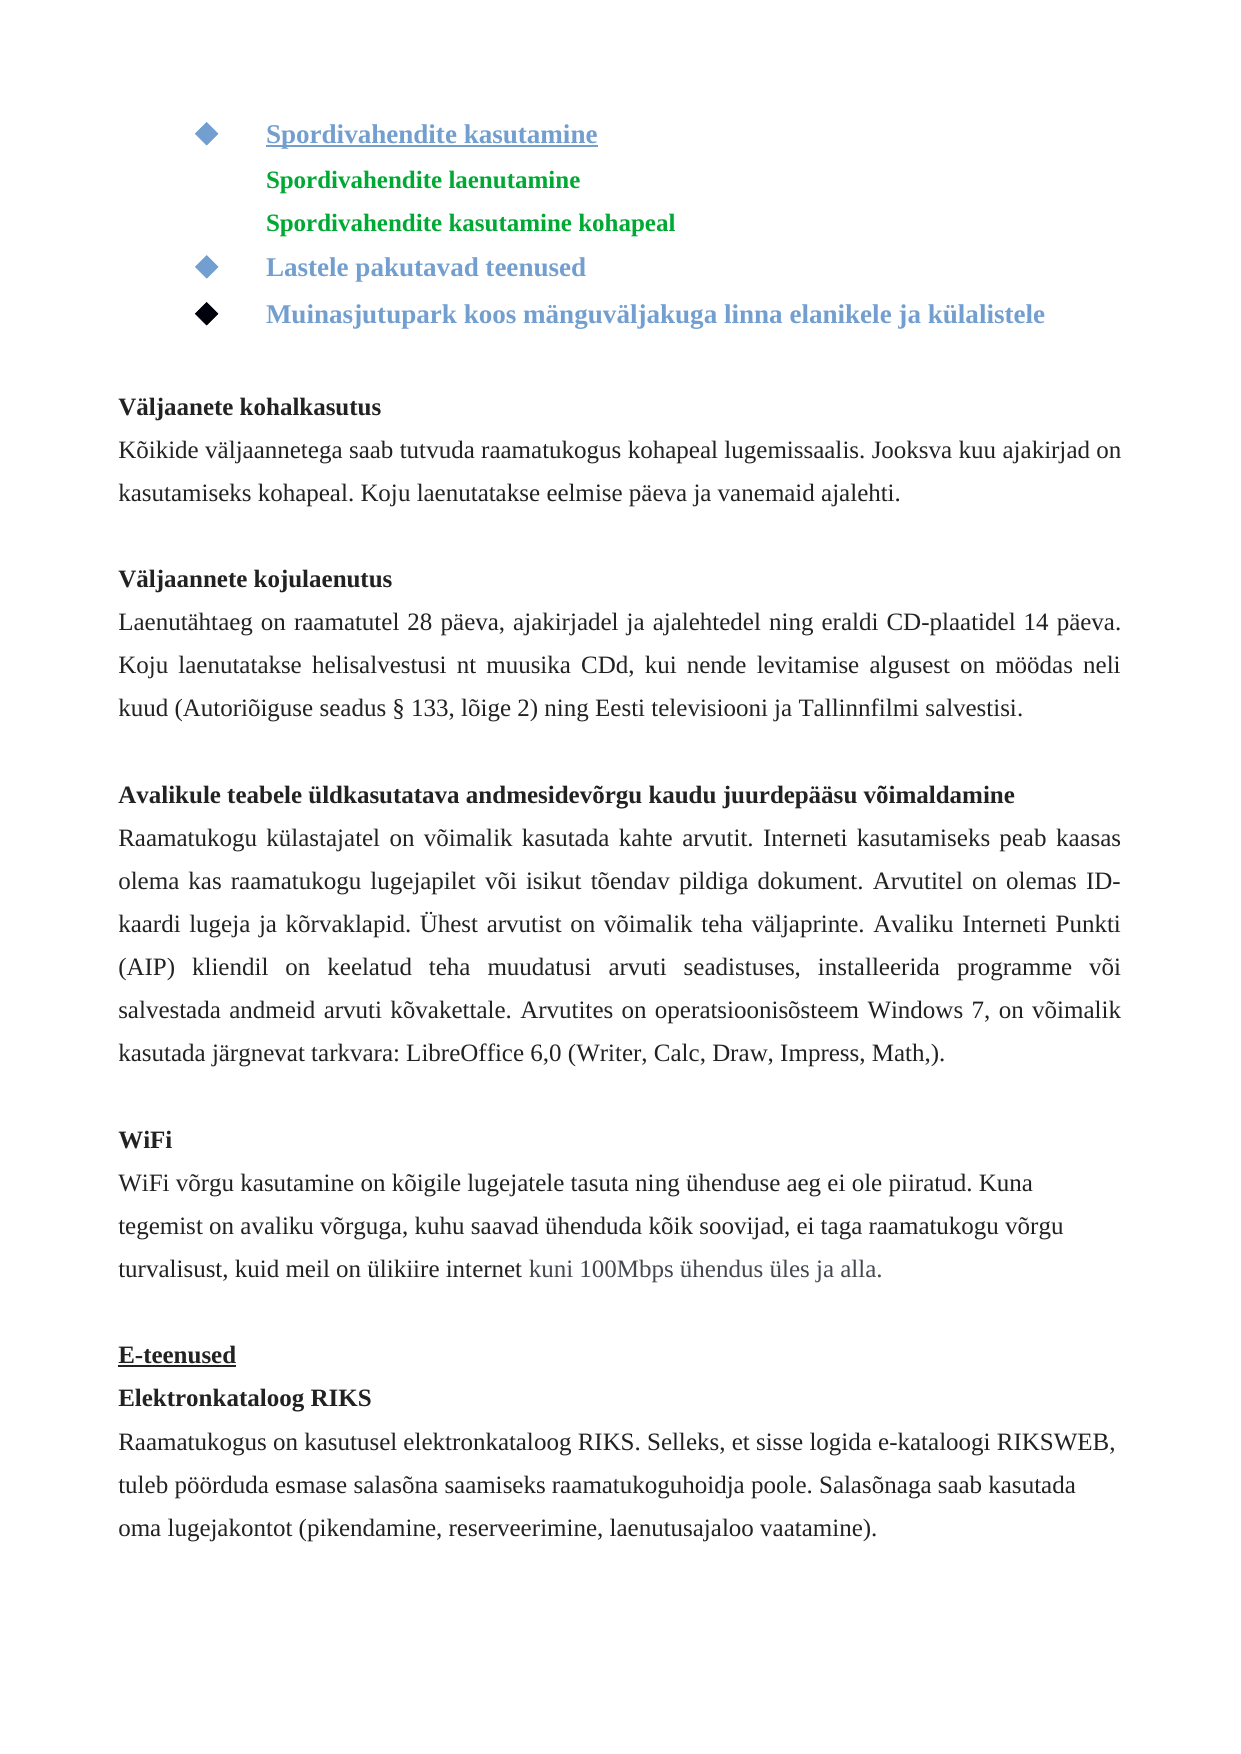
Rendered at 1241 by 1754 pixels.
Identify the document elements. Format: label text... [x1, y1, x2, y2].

text Väljaannete kojulaenutus [118, 564, 1122, 593]
text E-teenused [118, 1340, 1122, 1369]
text Kõikide väljaannetega saab tutvuda raamatukogus kohapeal lugemissaalis. Jooksva kuu ajakirjad on kasutamiseks kohapeal. Koju laenutatakse eelmise päeva ja vanemaid ajalehti. [118, 435, 1122, 507]
list Muinasjutupark koos mänguväljakuga linna elanikele ja külalistele [193, 298, 1122, 329]
list Spordivahendite kasutamine [193, 118, 1122, 149]
text WiFi võrgu kasutamine on kõigile lugejatele tasuta ning ühenduse aeg ei ole piiratud. Kuna tegemist on avaliku võrguga, kuhu saavad ühenduda kõik soovijad, ei taga raamatukogu võrgu turvalisust, kuid meil on ülikiire internet kuni 100Mbps ühendus üles ja alla. [118, 1168, 1122, 1283]
list Lastele pakutavad teenused [193, 251, 1122, 282]
text Elektronkataloog RIKS [118, 1383, 1122, 1412]
text Spordivahendite laenutamine [156, 165, 1122, 194]
text WiFi [118, 1125, 1122, 1153]
text Laenutähtaeg on raamatutel 28 päeva, ajakirjadel ja ajalehtedel ning eraldi CD-plaatidel 14 päeva. Koju laenutatakse helisalvestusi nt muusika CDd, kui nende levitamise algusest on möödas neli kuud (Autoriõiguse seadus § 133, lõige 2) ning Eesti televisiooni ja Tallinnfilmi salvestisi. [118, 607, 1122, 722]
text Väljaanete kohalkasutus [118, 392, 1122, 420]
text Avalikule teabele üldkasutatava andmesidevõrgu kaudu juurdepääsu võimaldamine [118, 780, 1122, 808]
text Raamatukogus on kasutusel elektronkataloog RIKS. Selleks, et sisse logida e-kataloogi RIKSWEB, tuleb pöörduda esmase salasõna saamiseks raamatukoguhoidja poole. Salasõnaga saab kasutada oma lugejakontot (pikendamine, reserveerimine, laenutusajaloo vaatamine). [118, 1427, 1122, 1542]
text Raamatukogu külastajatel on võimalik kasutada kahte arvutit. Interneti kasutamiseks peab kaasas olema kas raamatukogu lugejapilet või isikut tõendav pildiga dokument. Arvutitel on olemas ID-kaardi lugeja ja kõrvaklapid. Ühest arvutist on võimalik teha väljaprinte. Avaliku Interneti Punkti (AIP) kliendil on keelatud teha muudatusi arvuti seadistuses, installeerida programme või salvestada andmeid arvuti kõvakettale. Arvutites on operatsioonisõsteem Windows 7, on võimalik kasutada järgnevat tarkvara: LibreOffice 6,0 (Writer, Calc, Draw, Impress, Math,). [118, 823, 1122, 1067]
text Spordivahendite kasutamine kohapeal [156, 208, 1122, 237]
